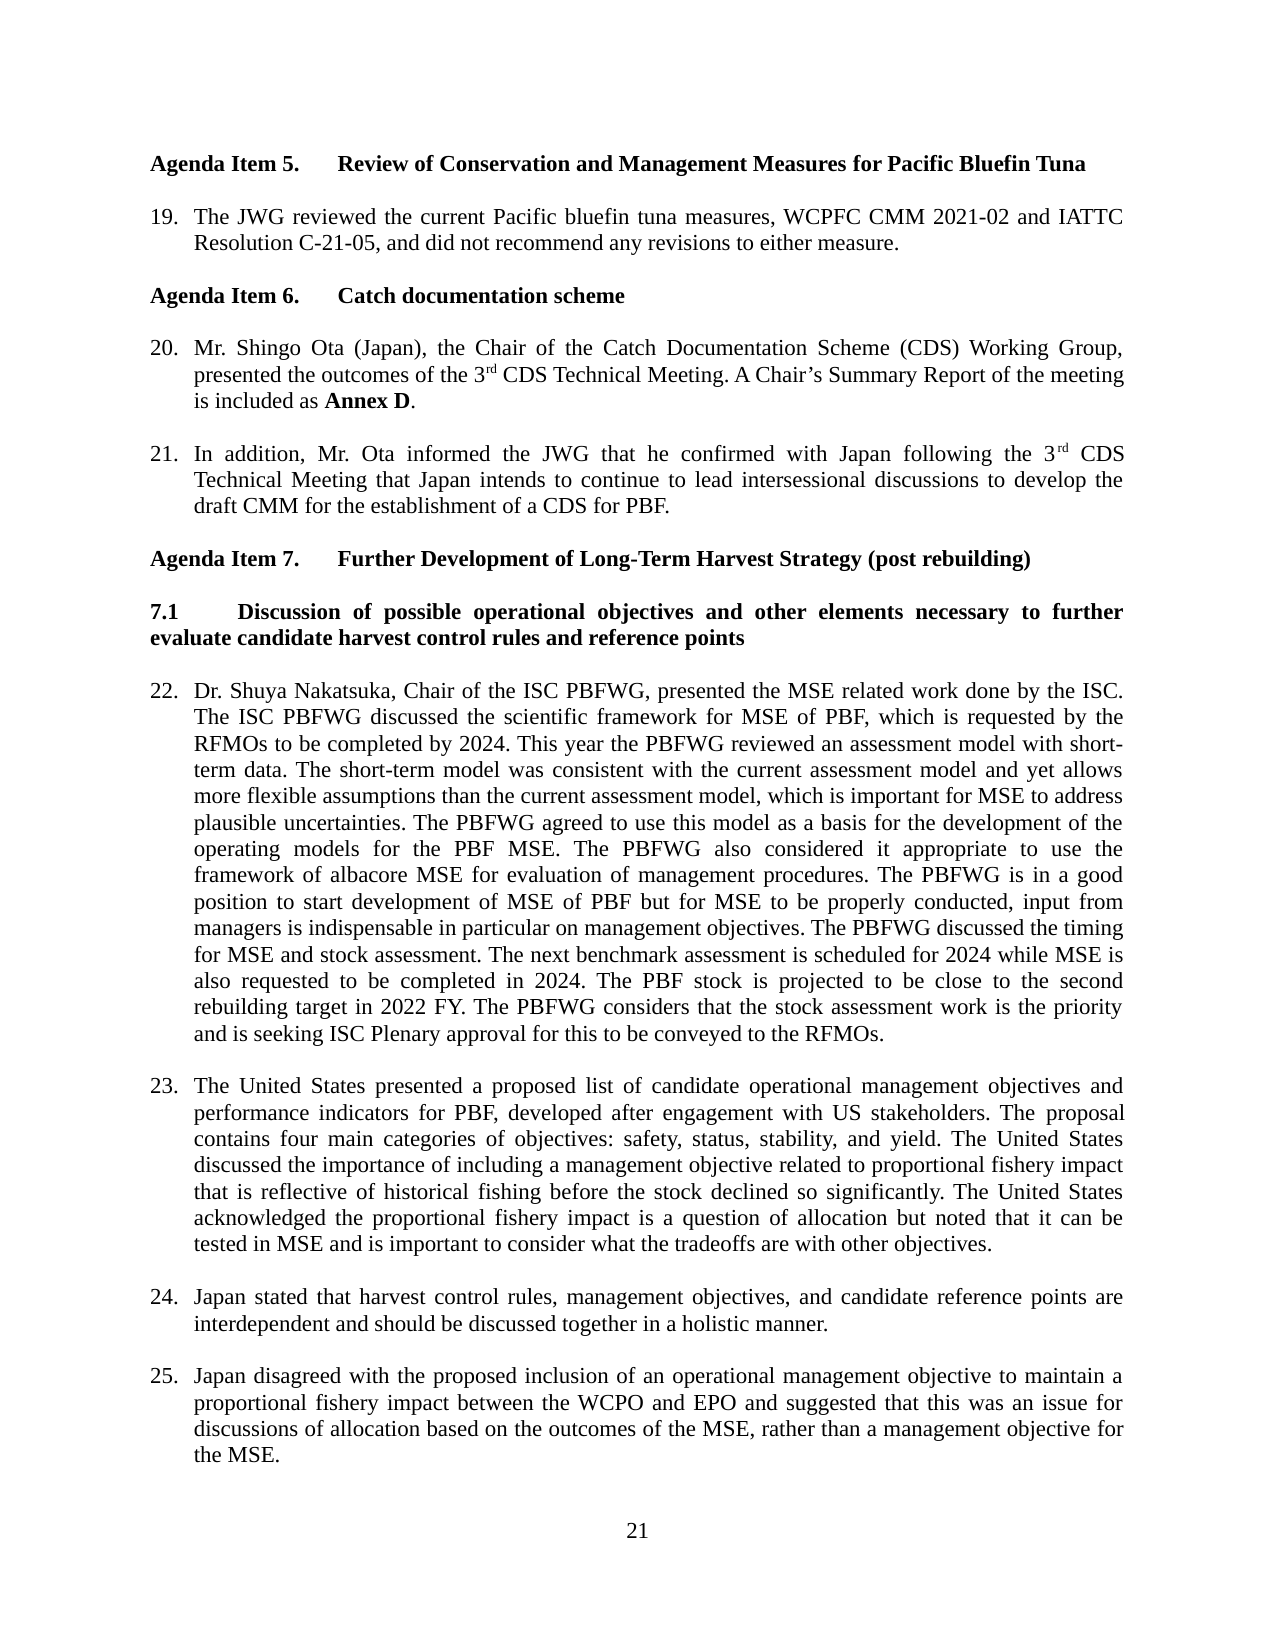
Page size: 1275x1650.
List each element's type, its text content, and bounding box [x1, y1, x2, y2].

list Further Development of Long-Term Harvest Strategy (post rebuilding) [150, 545, 1125, 572]
list In addition, Mr. Ota informed the JWG that he confirmed with Japan following the 3rd CDS Technical Meeting that Japan intends to continue to lead intersessional discussions to develop the draft CMM for the establishment of a CDS for PBF. [150, 440, 1125, 519]
list Dr. Shuya Nakatsuka, Chair of the ISC PBFWG, presented the MSE related work done by the ISC. The ISC PBFWG discussed the scientific framework for MSE of PBF, which is requested by the RFMOs to be completed by 2024. This year the PBFWG reviewed an assessment model with short-term data. The short-term model was consistent with the current assessment model and yet allows more flexible assumptions than the current assessment model, which is important for MSE to address plausible uncertainties. The PBFWG agreed to use this model as a basis for the development of the operating models for the PBF MSE. The PBFWG also considered it appropriate to use the framework of albacore MSE for evaluation of management procedures. The PBFWG is in a good position to start development of MSE of PBF but for MSE to be properly conducted, input from managers is indispensable in particular on management objectives. The PBFWG discussed the timing for MSE and stock assessment. The next benchmark assessment is scheduled for 2024 while MSE is also requested to be completed in 2024. The PBF stock is projected to be close to the second rebuilding target in 2022 FY. The PBFWG considers that the stock assessment work is the priority and is seeking ISC Plenary approval for this to be conveyed to the RFMOs. [150, 677, 1125, 1046]
text 7.1 Discussion of possible operational objectives and other elements necessary to further evaluate candidate harvest control rules and reference points [150, 598, 1125, 651]
list Japan disagreed with the proposed inclusion of an operational management objective to maintain a proportional fishery impact between the WCPO and EPO and suggested that this was an issue for discussions of allocation based on the outcomes of the MSE, rather than a management objective for the MSE. [150, 1362, 1125, 1468]
list Japan stated that harvest control rules, management objectives, and candidate reference points are interdependent and should be discussed together in a holistic manner. [150, 1283, 1125, 1336]
list Review of Conservation and Management Measures for Pacific Bluefin Tuna [150, 150, 1125, 176]
list The JWG reviewed the current Pacific bluefin tuna measures, WCPFC CMM 2021-02 and IATTC Resolution C-21-05, and did not recommend any revisions to either measure. [150, 203, 1125, 255]
list Mr. Shingo Ota (Japan), the Chair of the Catch Documentation Scheme (CDS) Working Group, presented the outcomes of the 3rd CDS Technical Meeting. A Chair’s Summary Report of the meeting is included as Annex D. [150, 334, 1125, 413]
list Catch documentation scheme [150, 282, 1125, 308]
list The United States presented a proposed list of candidate operational management objectives and performance indicators for PBF, developed after engagement with US stakeholders. The proposal contains four main categories of objectives: safety, status, stability, and yield. The United States discussed the importance of including a management objective related to proportional fishery impact that is reflective of historical fishing before the stock declined so significantly. The United States acknowledged the proportional fishery impact is a question of allocation but noted that it can be tested in MSE and is important to consider what the tradeoffs are with other objectives. [150, 1072, 1125, 1257]
